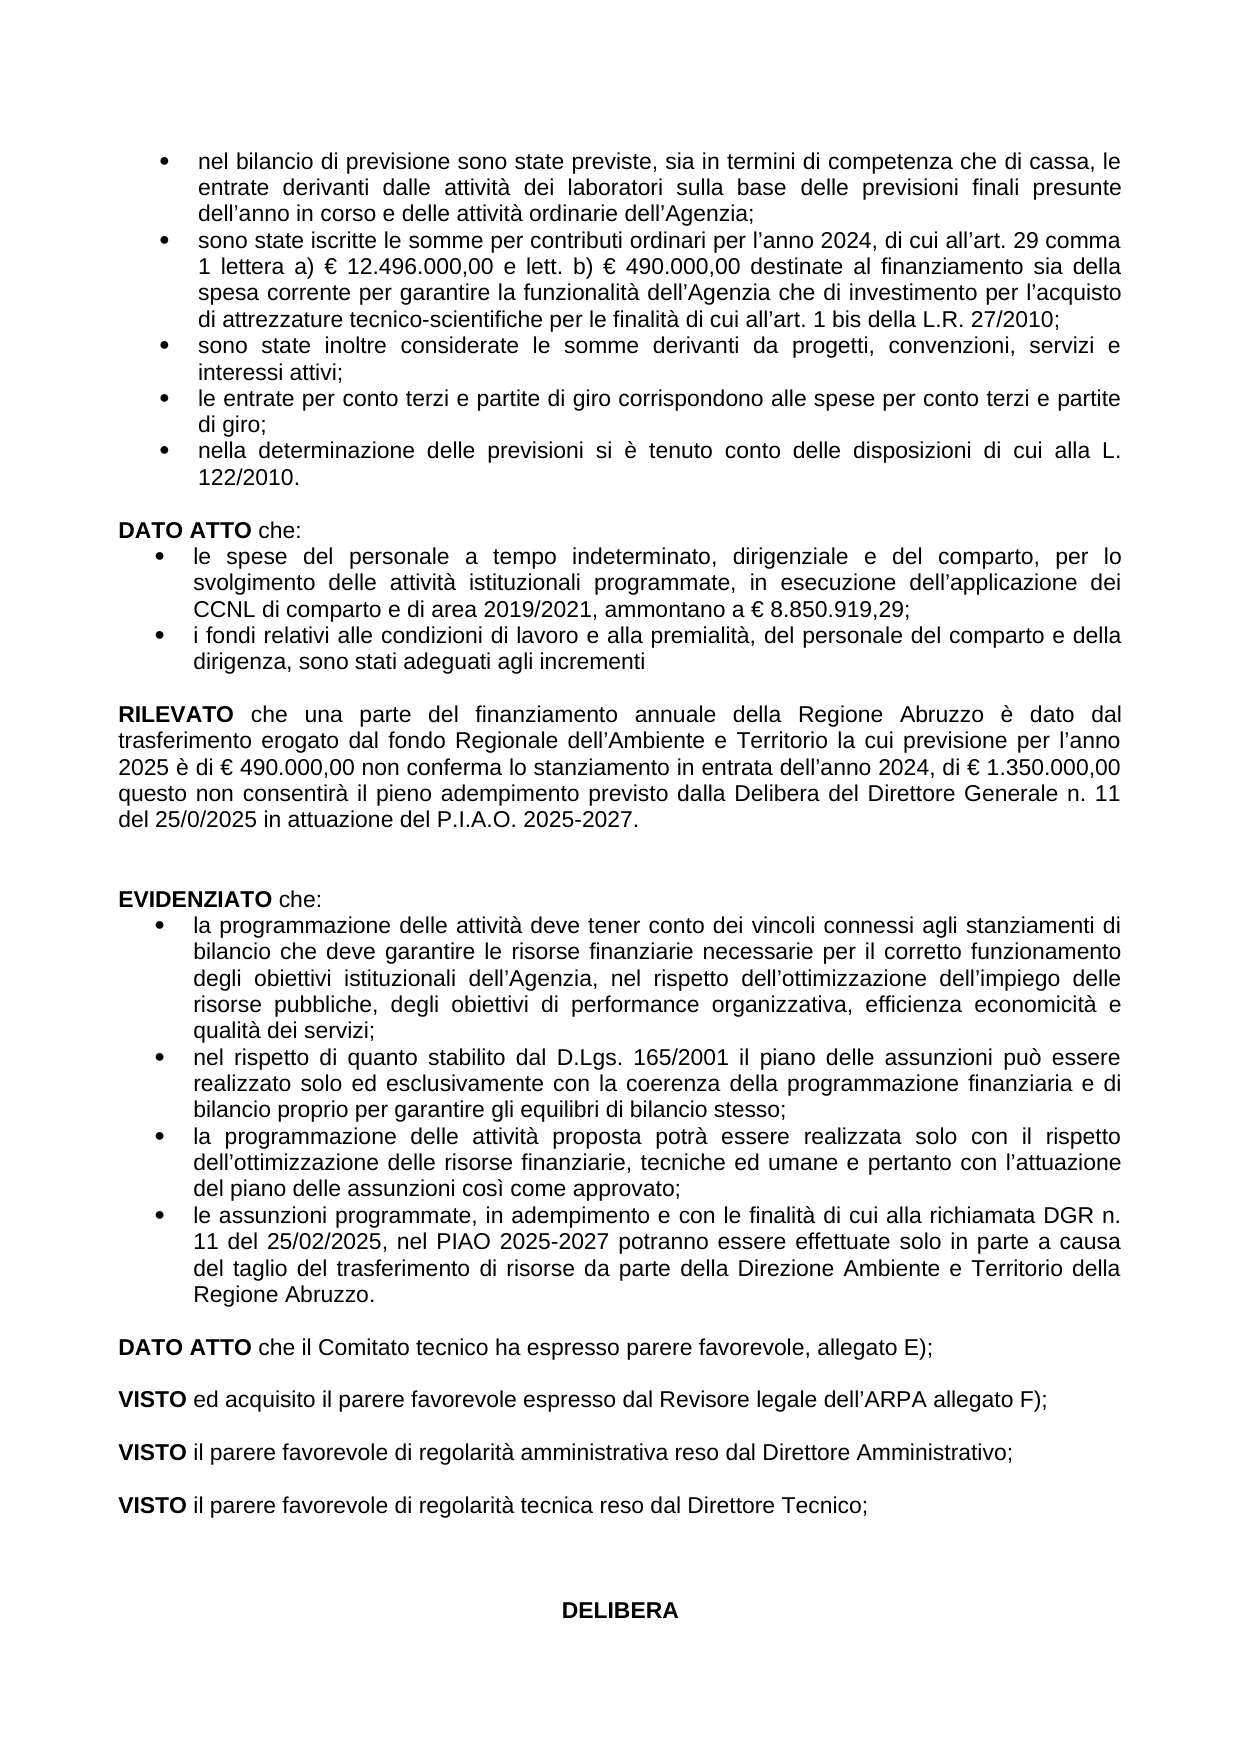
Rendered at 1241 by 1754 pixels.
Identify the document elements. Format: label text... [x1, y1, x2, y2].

text DELIBERA [118, 1597, 1122, 1623]
list sono state inoltre considerate le somme derivanti da progetti, convenzioni, servizi e interessi attivi; [160, 332, 1122, 385]
text DATO ATTO che il Comitato tecnico ha espresso parere favorevole, allegato E); [118, 1333, 1122, 1360]
text VISTO ed acquisito il parere favorevole espresso dal Revisore legale dell’ARPA allegato F); [118, 1386, 1122, 1413]
text VISTO il parere favorevole di regolarità tecnica reso dal Direttore Tecnico; [118, 1492, 1122, 1518]
text DATO ATTO che: [118, 517, 1122, 543]
list nella determinazione delle previsioni si è tenuto conto delle disposizioni di cui alla L. 122/2010. [160, 437, 1122, 490]
list le entrate per conto terzi e partite di giro corrispondono alle spese per conto terzi e partite di giro; [160, 385, 1122, 437]
list le assunzioni programmate, in adempimento e con le finalità di cui alla richiamata DGR n. 11 del 25/02/2025, nel PIAO 2025-2027 potranno essere effettuate solo in parte a causa del taglio del trasferimento di risorse da parte della Direzione Ambiente e Territorio della Regione Abruzzo. [156, 1202, 1122, 1307]
list nel rispetto di quanto stabilito dal D.Lgs. 165/2001 il piano delle assunzioni può essere realizzato solo ed esclusivamente con la coerenza della programmazione finanziaria e di bilancio proprio per garantire gli equilibri di bilancio stesso; [156, 1044, 1122, 1123]
list sono state iscritte le somme per contributi ordinari per l’anno 2024, di cui all’art. 29 comma 1 lettera a) € 12.496.000,00 e lett. b) € 490.000,00 destinate al finanziamento sia della spesa corrente per garantire la funzionalità dell’Agenzia che di investimento per l’acquisto di attrezzature tecnico-scientifiche per le finalità di cui all’art. 1 bis della L.R. 27/2010; [160, 227, 1122, 332]
list le spese del personale a tempo indeterminato, dirigenziale e del comparto, per lo svolgimento delle attività istituzionali programmate, in esecuzione dell’applicazione dei CCNL di comparto e di area 2019/2021, ammontano a € 8.850.919,29; [156, 543, 1122, 622]
list la programmazione delle attività proposta potrà essere realizzata solo con il rispetto dell’ottimizzazione delle risorse finanziarie, tecniche ed umane e pertanto con l’attuazione del piano delle assunzioni così come approvato; [156, 1123, 1122, 1202]
list i fondi relativi alle condizioni di lavoro e alla premialità, del personale del comparto e della dirigenza, sono stati adeguati agli incrementi [156, 622, 1122, 675]
text RILEVATO che una parte del finanziamento annuale della Regione Abruzzo è dato dal trasferimento erogato dal fondo Regionale dell’Ambiente e Territorio la cui previsione per l’anno 2025 è di € 490.000,00 non conferma lo stanziamento in entrata dell’anno 2024, di € 1.350.000,00 questo non consentirà il pieno adempimento previsto dalla Delibera del Direttore Generale n. 11 del 25/0/2025 in attuazione del P.I.A.O. 2025-2027. [118, 701, 1122, 833]
list nel bilancio di previsione sono state previste, sia in termini di competenza che di cassa, le entrate derivanti dalle attività dei laboratori sulla base delle previsioni finali presunte dell’anno in corso e delle attività ordinarie dell’Agenzia; [160, 148, 1122, 227]
list la programmazione delle attività deve tener conto dei vincoli connessi agli stanziamenti di bilancio che deve garantire le risorse finanziarie necessarie per il corretto funzionamento degli obiettivi istituzionali dell’Agenzia, nel rispetto dell’ottimizzazione dell’impiego delle risorse pubbliche, degli obiettivi di performance organizzativa, efficienza economicità e qualità dei servizi; [156, 912, 1122, 1044]
text VISTO il parere favorevole di regolarità amministrativa reso dal Direttore Amministrativo; [118, 1439, 1122, 1465]
text EVIDENZIATO che: [118, 886, 1122, 912]
